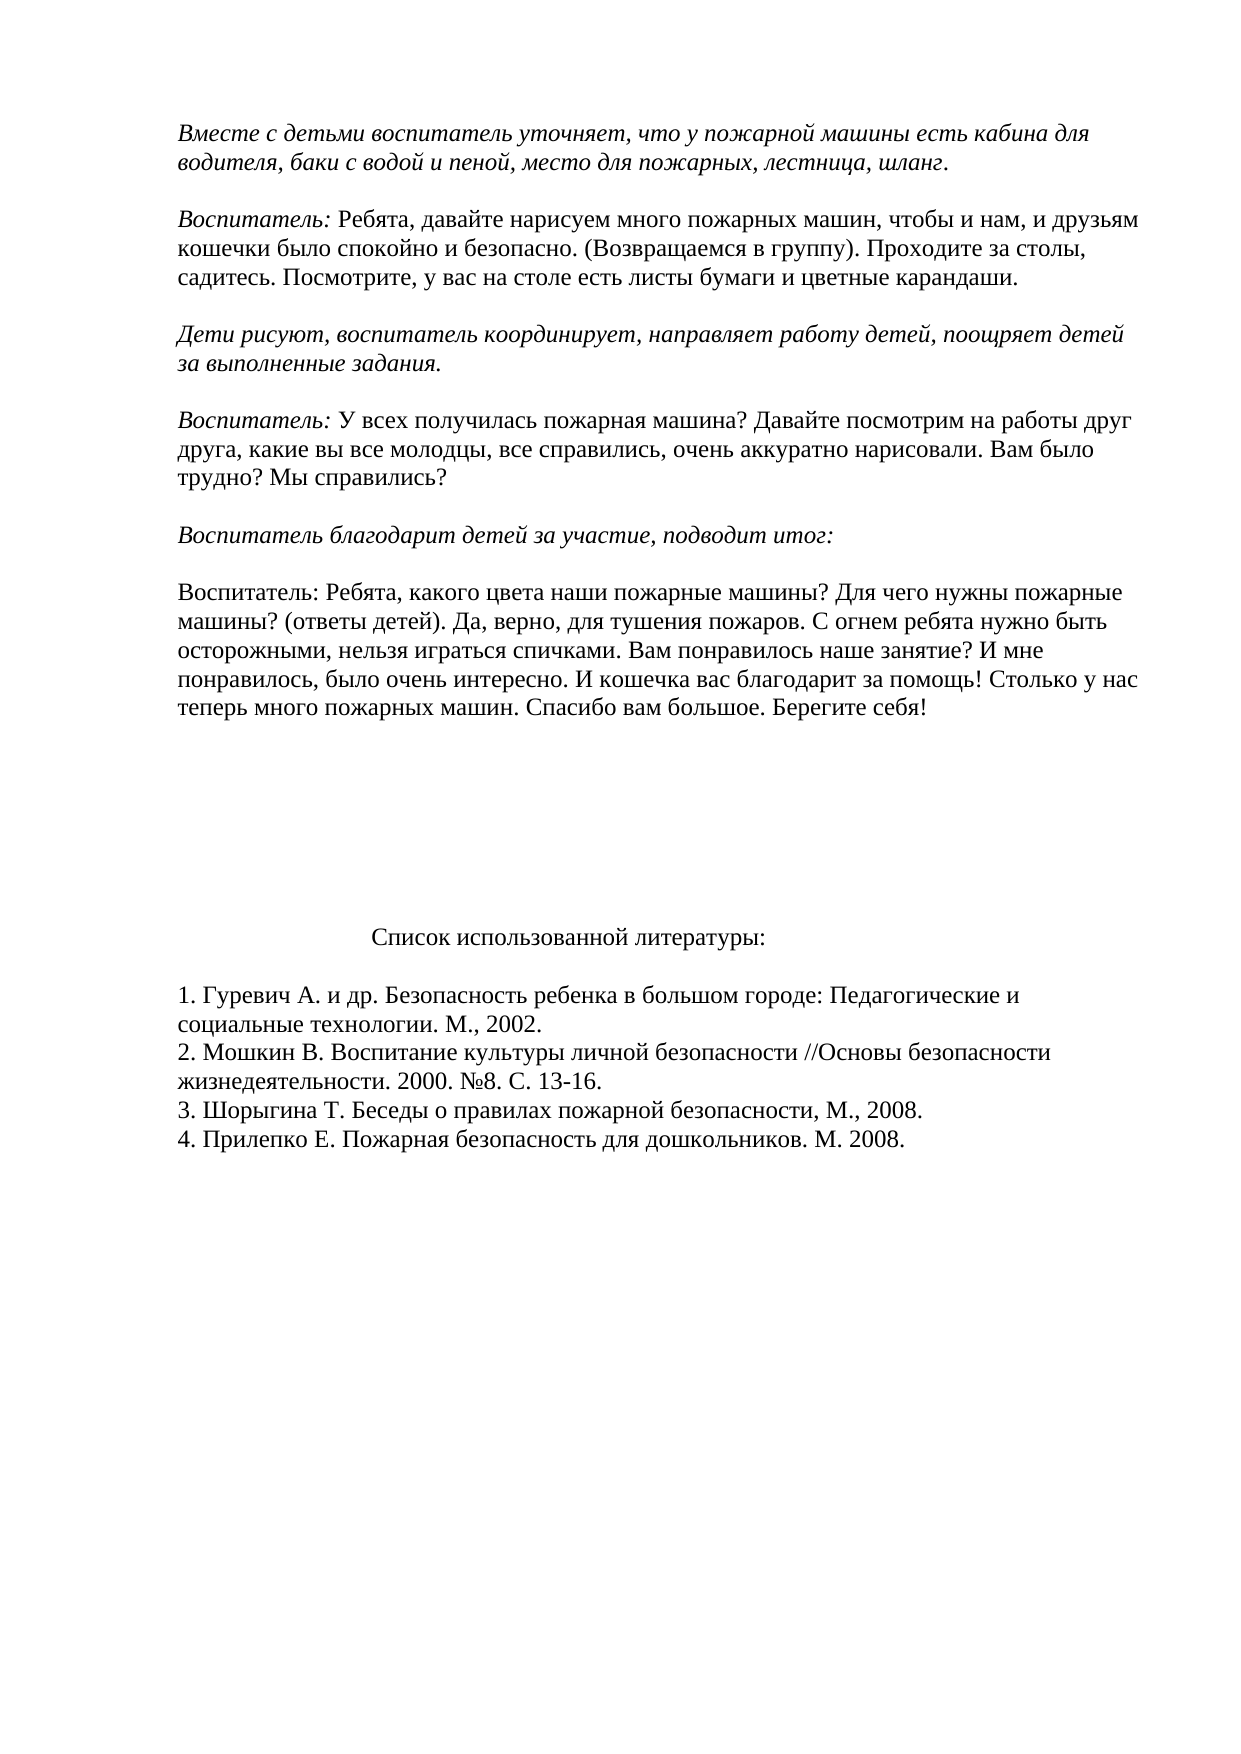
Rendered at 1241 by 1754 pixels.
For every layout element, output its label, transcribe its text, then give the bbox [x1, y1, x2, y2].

text 2. Мошкин В. Воспитание культуры личной безопасности //Основы безопасности жизнедеятельности. 2000. №8. С. 13-16. [177, 1037, 1152, 1095]
text Вместе с детьми воспитатель уточняет, что у пожарной машины есть кабина для водителя, баки с водой и пеной, место для пожарных, лестница, шланг. [177, 118, 1152, 176]
text Дети рисуют, воспитатель координирует, направляет работу детей, поощряет детей за выполненные задания. [177, 319, 1152, 377]
text Воспитатель: Ребята, давайте нарисуем много пожарных машин, чтобы и нам, и друзьям кошечки было спокойно и безопасно. (Возвращаемся в группу). Проходите за столы, садитесь. Посмотрите, у вас на столе есть листы бумаги и цветные карандаши. [177, 204, 1152, 291]
text 1. Гуревич А. и др. Безопасность ребенка в большом городе: Педагогические и социальные технологии. М., 2002. [177, 980, 1152, 1037]
text Воспитатель благодарит детей за участие, подводит итог: [177, 520, 1152, 549]
text 3. Шорыгина Т. Беседы о правилах пожарной безопасности, М., 2008. [177, 1095, 1152, 1124]
text 4. Прилепко Е. Пожарная безопасность для дошкольников. М. 2008. [177, 1124, 1152, 1152]
text Список использованной литературы: [177, 922, 1152, 951]
text Воспитатель: Ребята, какого цвета наши пожарные машины? Для чего нужны пожарные машины? (ответы детей). Да, верно, для тушения пожаров. С огнем ребята нужно быть осторожными, нельзя играться спичками. Вам понравилось наше занятие? И мне понравилось, было очень интересно. И кошечка вас благодарит за помощь! Столько у нас теперь много пожарных машин. Спасибо вам большое. Берегите себя! [177, 577, 1152, 721]
text Воспитатель: У всех получилась пожарная машина? Давайте посмотрим на работы друг друга, какие вы все молодцы, все справились, очень аккуратно нарисовали. Вам было трудно? Мы справились? [177, 405, 1152, 491]
